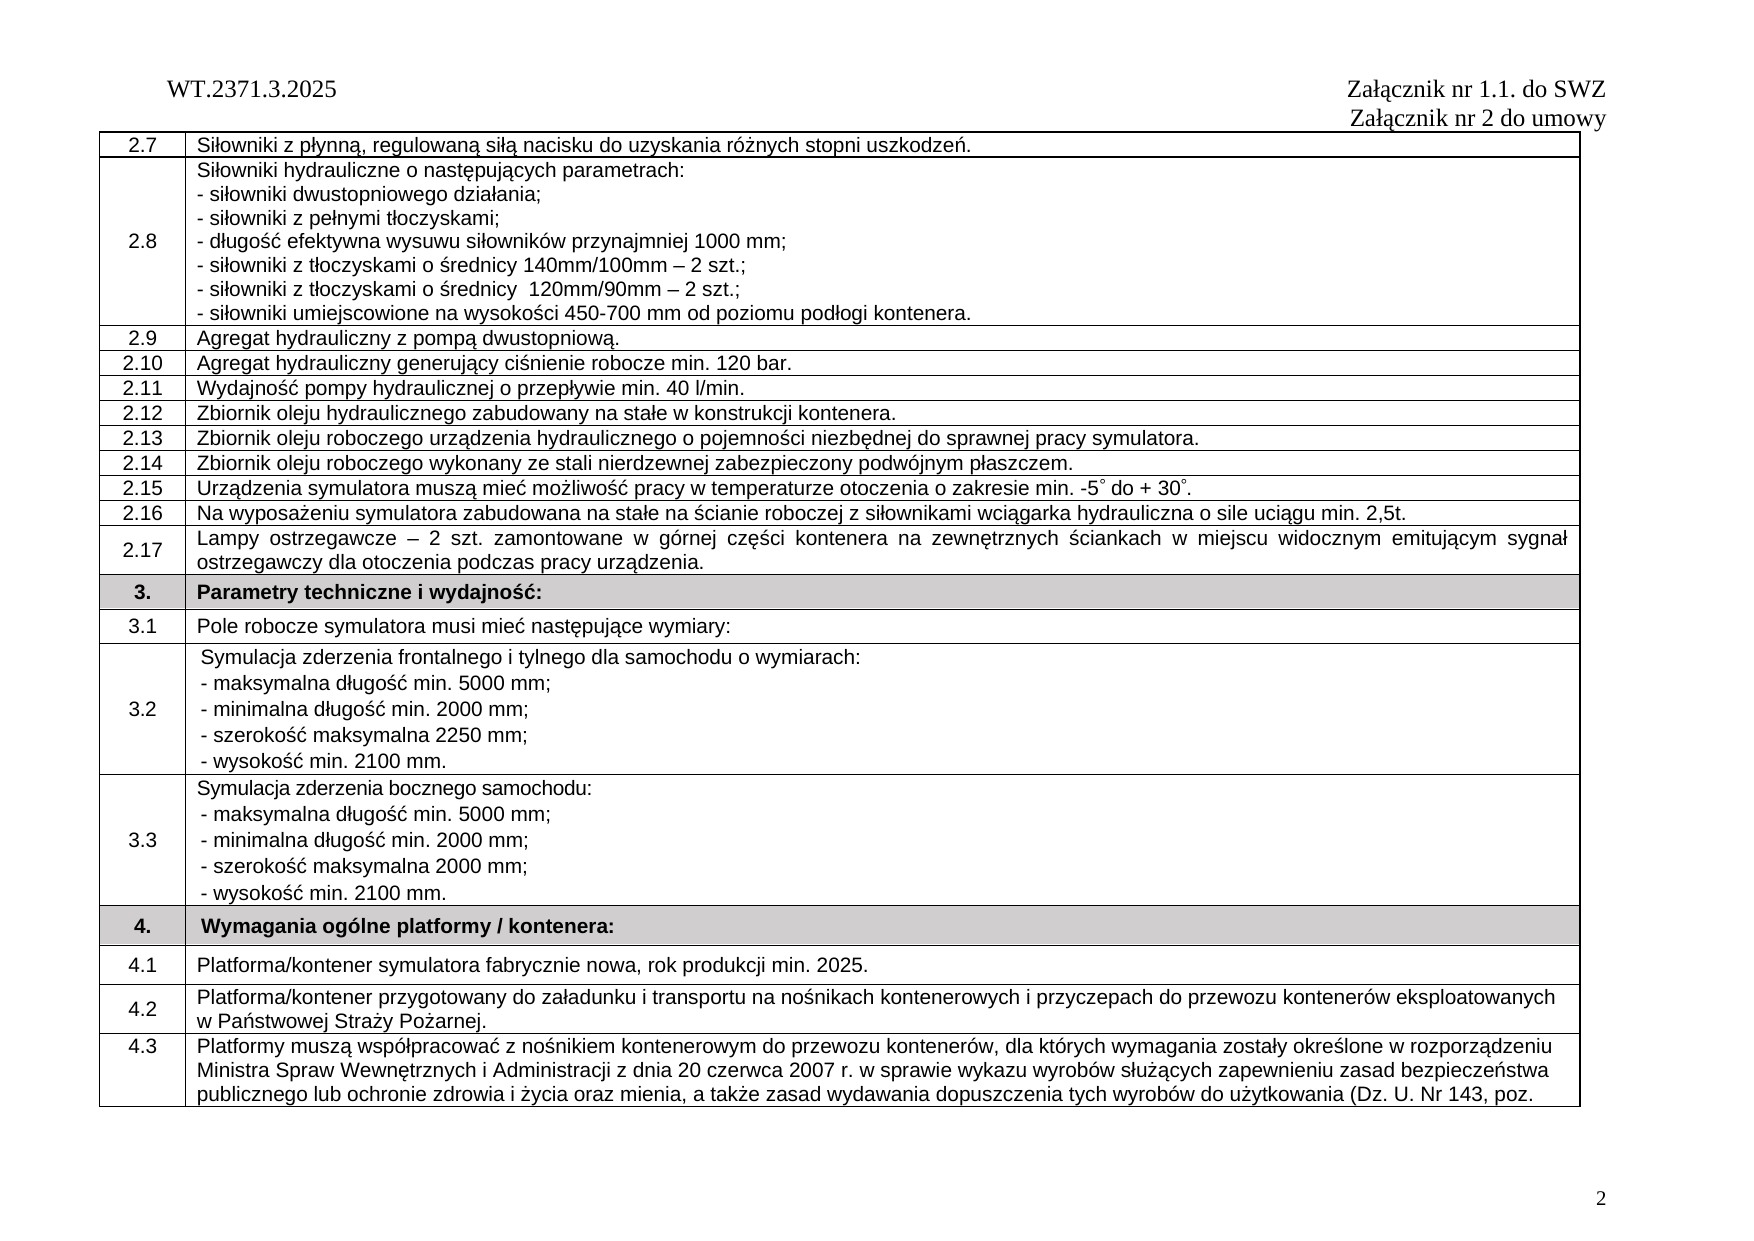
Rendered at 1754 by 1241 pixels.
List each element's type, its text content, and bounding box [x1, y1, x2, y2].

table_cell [186, 1034, 1579, 1106]
table_cell 3.3 [100, 775, 185, 905]
table_cell 2.15 [100, 476, 185, 500]
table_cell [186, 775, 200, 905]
table_cell Zbiornik oleju roboczego wykonany ze stali nierdzewnej zabezpieczony podwójnym płaszczem. [186, 451, 1579, 475]
table_cell 2.13 [100, 426, 185, 450]
table_cell Siłowniki z płynną, regulowaną siłą nacisku do uzyskania różnych stopni uszkodzeń. [186, 133, 1579, 156]
table_cell Zbiornik oleju hydraulicznego zabudowany na stałe w konstrukcji kontenera. [186, 401, 1579, 425]
table_cell Siłowniki hydrauliczne o następujących parametrach: - siłowniki dwustopniowego działania; - siłowniki z pełnymi tłoczyskami; - długość efektywna wysuwu siłowników przynajmniej 1000 mm; - siłowniki z tłoczyskami o średnicy 140mm/100mm – 2 szt.; - siłowniki z tłoczyskami o średnicy 120mm/90mm – 2 szt.; - siłowniki umiejscowione na wysokości 450-700 mm od poziomu podłogi kontenera. [186, 158, 1579, 325]
table_cell 2.16 [100, 501, 185, 525]
table_cell 4.1 [100, 946, 185, 984]
table_cell Lampy ostrzegawcze – 2 szt. zamontowane w górnej części kontenera na zewnętrznych ściankach w miejscu widocznym emitującym sygnał ostrzegawczy dla otoczenia podczas pracy urządzenia. [186, 526, 1579, 574]
table_cell Wymagania ogólne platformy / kontenera: [186, 906, 1579, 944]
table_cell 2.8 [100, 158, 185, 325]
table_cell 3.1 [100, 610, 185, 643]
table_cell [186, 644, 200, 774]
table_cell 2.12 [100, 401, 185, 425]
table_cell 4.3 [100, 1034, 185, 1106]
table_cell Parametry techniczne i wydajność: [186, 575, 1579, 608]
table_cell 3. [100, 575, 185, 608]
table_cell Na wyposażeniu symulatora zabudowana na stałe na ścianie roboczej z siłownikami wciągarka hydrauliczna o sile uciągu min. 2,5t. [186, 501, 1579, 525]
table_cell Pole robocze symulatora musi mieć następujące wymiary: [186, 610, 1579, 643]
table_cell 4.2 [100, 985, 185, 1033]
table_cell 3.2 [100, 644, 185, 774]
table_cell 2.11 [100, 376, 185, 400]
table_cell 2.14 [100, 451, 185, 475]
table_cell 2.10 [100, 351, 185, 375]
table_cell 4. [100, 906, 185, 944]
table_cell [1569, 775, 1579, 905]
table_cell 2.7 [100, 133, 185, 156]
table_cell 2.17 [100, 526, 185, 574]
table_cell Platforma/kontener symulatora fabrycznie nowa, rok produkcji min. 2025. [186, 946, 1579, 984]
table_cell Urządzenia symulatora muszą mieć możliwość pracy w temperaturze otoczenia o zakresie min. -5 do + 30. [186, 476, 1579, 500]
table_cell Zbiornik oleju roboczego urządzenia hydraulicznego o pojemności niezbędnej do sprawnej pracy symulatora. [186, 426, 1579, 450]
table_cell 2.9 [100, 326, 185, 350]
table_cell Platforma/kontener przygotowany do załadunku i transportu na nośnikach kontenerowych i przyczepach do przewozu kontenerów eksploatowanych w Państwowej Straży Pożarnej. [186, 985, 1579, 1033]
table_cell Wydajność pompy hydraulicznej o przepływie min. 40 l/min. [186, 376, 1579, 400]
table_cell Agregat hydrauliczny z pompą dwustopniową. [186, 326, 1579, 350]
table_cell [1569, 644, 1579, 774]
table_cell Agregat hydrauliczny generujący ciśnienie robocze min. 120 bar. [186, 351, 1579, 375]
